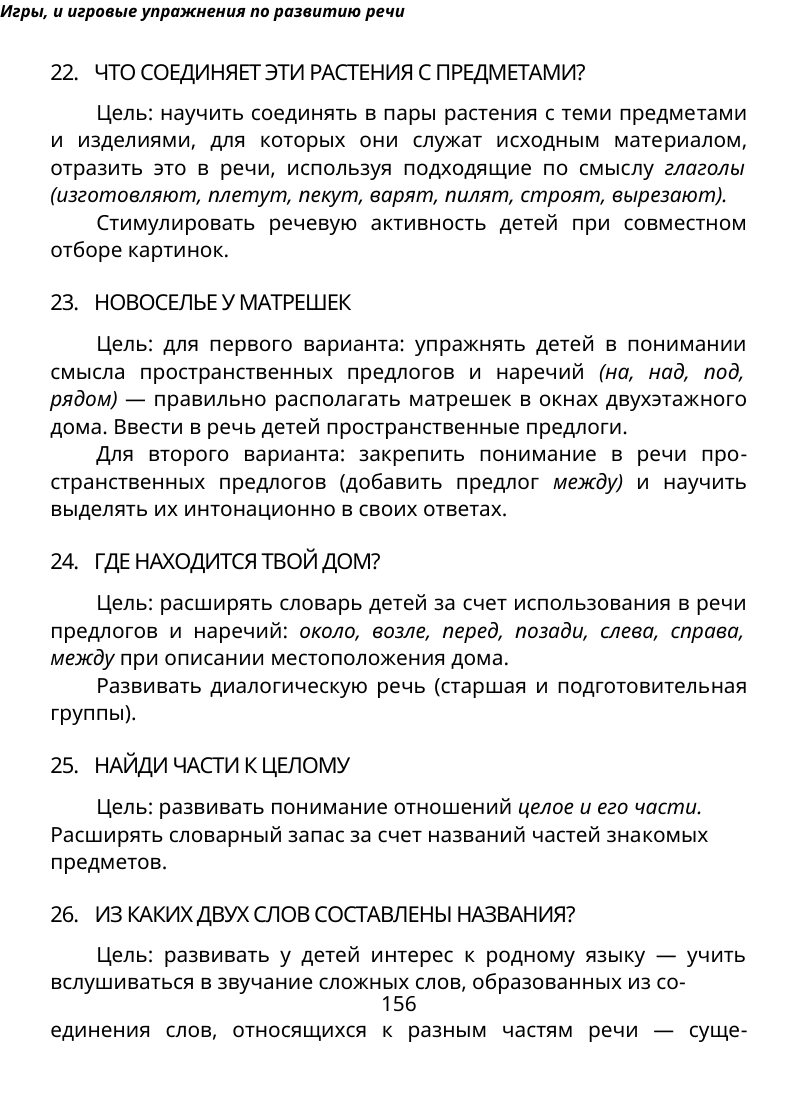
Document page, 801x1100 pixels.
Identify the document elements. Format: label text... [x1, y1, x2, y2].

list ЧТО СОЕДИНЯЕТ ЭТИ РАСТЕНИЯ С ПРЕДМЕТАМИ? [50, 63, 747, 85]
text Цель: для первого варианта: упражнять детей в понимании смысла пространственных предлогов и наречий (на, над, под, рядом) — правильно располагать матрешек в окнах двухэтажного дома. Ввести в речь детей пространственные предлоги. [50, 330, 747, 440]
list НОВОСЕЛЬЕ У МАТРЕШЕК [50, 293, 747, 315]
list ГДЕ НАХОДИТСЯ ТВОЙ ДОМ? [50, 552, 747, 574]
text Цель: научить соединять в пары растения с теми предметами и изделиями, для которых они служат исходным материалом, отразить это в речи, используя подходящие по смыслу глаголы (изготовляют, плетут, пекут, варят, пилят, строят, вырезают). [50, 98, 747, 208]
text 156 [50, 995, 747, 1016]
text Цель: развивать у детей интерес к родному языку — учить вслушиваться в звучание сложных слов, образованных из со- [50, 941, 747, 995]
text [50, 1016, 747, 1043]
text Цель: развивать понимание отношений целое и его части. Расширять словарный запас за счет названий частей знакомых предметов. [50, 793, 747, 875]
list НАЙДИ ЧАСТИ К ЦЕЛОМУ [50, 756, 747, 778]
text Для второго варианта: закрепить понимание в речи пространственных предлогов (добавить предлог между) и научить выделять их интонационно в своих ответах. [50, 440, 747, 522]
text Развивать диалогическую речь (старшая и подготовительная группы). [50, 671, 747, 726]
text Цель: расширять словарь детей за счет использования в речи предлогов и наречий: около, возле, перед, позади, слева, справа, между при описании местоположения дома. [50, 589, 747, 671]
text Стимулировать речевую активность детей при совместном отборе картинок. [50, 208, 747, 263]
list ИЗ КАКИХ ДВУХ СЛОВ СОСТАВЛЕНЫ НАЗВАНИЯ? [50, 905, 747, 927]
